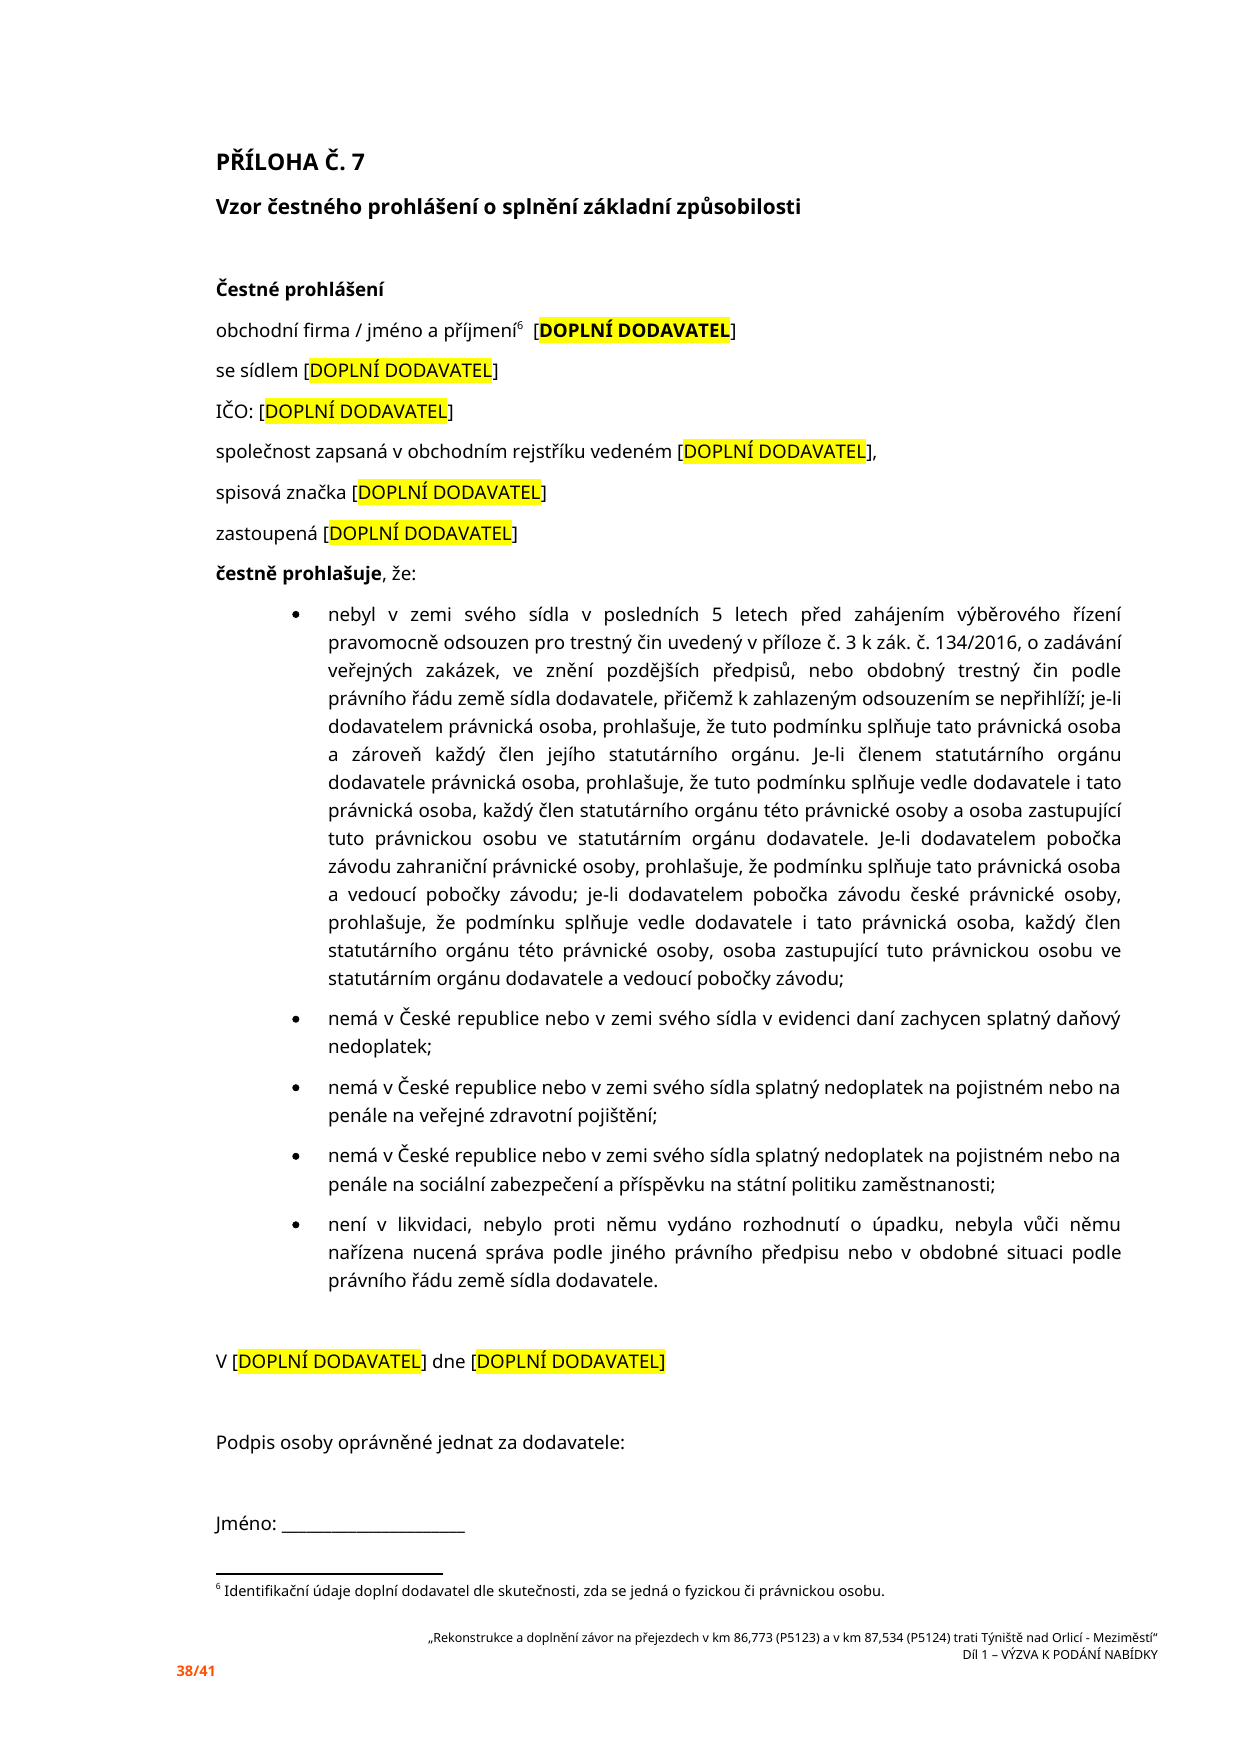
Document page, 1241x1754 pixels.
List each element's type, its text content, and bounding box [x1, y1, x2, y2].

text IČO: [DOPLNÍ DODAVATEL] [447, 398, 1122, 424]
text čestně prohlašuje, že: [216, 560, 1122, 586]
text nemá v České republice nebo v zemi svého sídla splatný nedoplatek na pojistném nebo na penále na veřejné zdravotní pojištění; [292, 1074, 1122, 1128]
text spisová značka [DOPLNÍ DODAVATEL] [541, 479, 1122, 505]
text zastoupená [DOPLNÍ DODAVATEL] [216, 520, 329, 545]
text se sídlem [DOPLNÍ DODAVATEL] [492, 358, 1122, 383]
text V [DOPLNÍ DODAVATEL] dne [DOPLNÍ DODAVATEL] [216, 1348, 1122, 1374]
text společnost zapsaná v obchodním rejstříku vedeném [DOPLNÍ DODAVATEL], [216, 439, 683, 464]
text Vzor čestného prohlášení o splnění základní způsobilosti [216, 192, 1122, 221]
text zastoupená [DOPLNÍ DODAVATEL] [512, 520, 1122, 545]
text se sídlem [DOPLNÍ DODAVATEL] [216, 358, 309, 383]
text Podpis osoby oprávněné jednat za dodavatele: [216, 1429, 1122, 1455]
text společnost zapsaná v obchodním rejstříku vedeném [DOPLNÍ DODAVATEL], [866, 439, 1122, 464]
text nebyl v zemi svého sídla v posledních 5 letech před zahájením výběrového řízení pravomocně odsouzen pro trestný čin uvedený v příloze č. 3 k zák. č. 134/2016, o zadávání veřejných zakázek, ve znění pozdějších předpisů, nebo obdobný trestný čin podle právního řádu země sídla dodavatele, přičemž k zahlazeným odsouzením se nepřihlíží; je-li dodavatelem právnická osoba, prohlašuje, že tuto podmínku splňuje tato právnická osoba a zároveň každý člen jejího statutárního orgánu. Je-li členem statutárního orgánu dodavatele právnická osoba, prohlašuje, že tuto podmínku splňuje vedle dodavatele i tato právnická osoba, každý člen statutárního orgánu této právnické osoby a osoba zastupující tuto právnickou osobu ve statutárním orgánu dodavatele. Je-li dodavatelem pobočka závodu zahraniční právnické osoby, prohlašuje, že podmínku splňuje tato právnická osoba a vedoucí pobočky závodu; je-li dodavatelem pobočka závodu české právnické osoby, prohlašuje, že podmínku splňuje vedle dodavatele i tato právnická osoba, každý člen statutárního orgánu této právnické osoby, osoba zastupující tuto právnickou osobu ve statutárním orgánu dodavatele a vedoucí pobočky závodu; [292, 601, 1122, 991]
text Jméno: ______________________ [216, 1511, 1122, 1536]
text obchodní firma / jméno a příjmení [DOPLNÍ DODAVATEL] [216, 317, 539, 343]
text není v likvidaci, nebylo proti němu vydáno rozhodnutí o úpadku, nebyla vůči němu nařízena nucená správa podle jiného právního předpisu nebo v obdobné situaci podle právního řádu země sídla dodavatele. [292, 1211, 1122, 1293]
text Příloha č. 7 [216, 146, 1122, 177]
text obchodní firma / jméno a příjmení [DOPLNÍ DODAVATEL] [730, 317, 1122, 343]
text nemá v České republice nebo v zemi svého sídla splatný nedoplatek na pojistném nebo na penále na sociální zabezpečení a příspěvku na státní politiku zaměstnanosti; [292, 1143, 1122, 1196]
text nemá v České republice nebo v zemi svého sídla v evidenci daní zachycen splatný daňový nedoplatek; [292, 1006, 1122, 1059]
text spisová značka [DOPLNÍ DODAVATEL] [216, 479, 358, 505]
text Čestné prohlášení [216, 277, 1122, 302]
